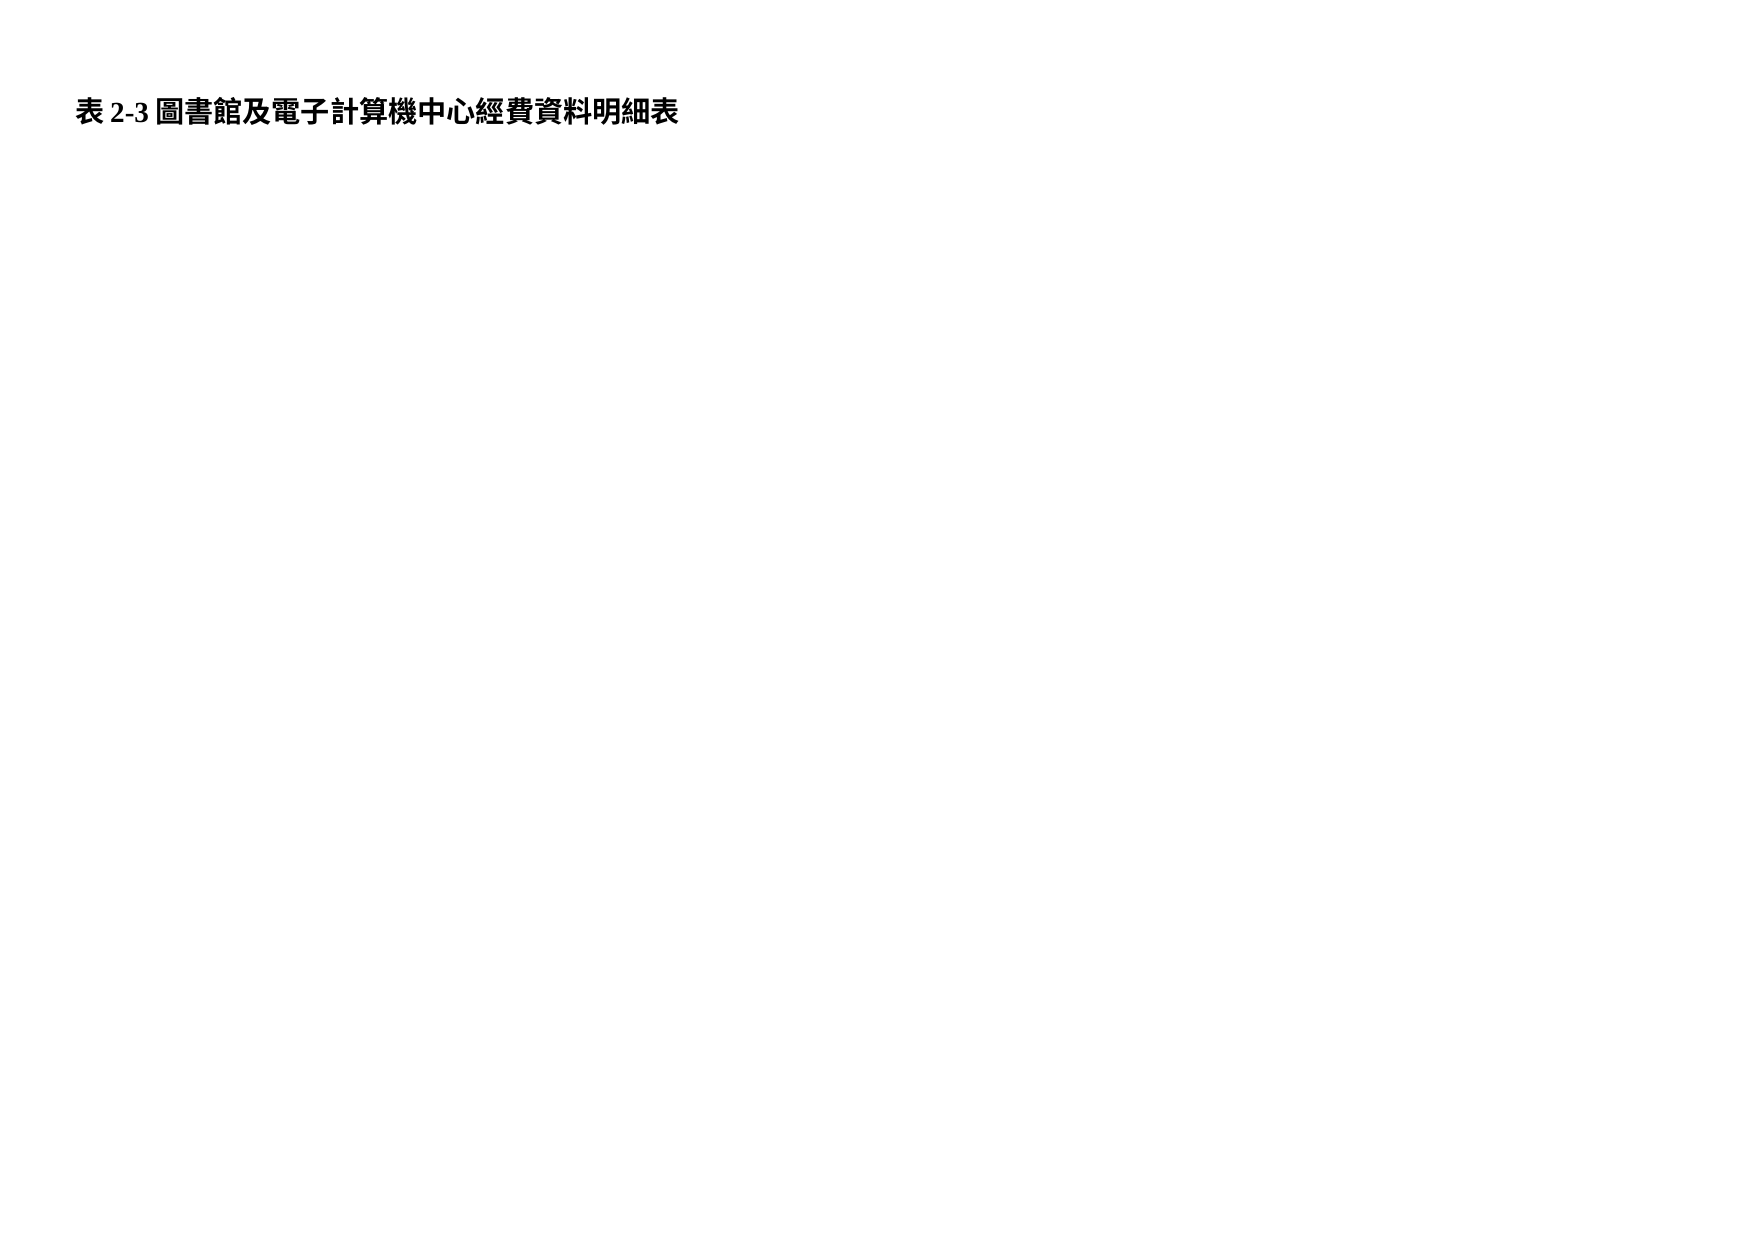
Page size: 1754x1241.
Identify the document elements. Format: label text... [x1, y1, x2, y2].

text 表2-3圖書館及電子計算機中心經費資料明細表 [75, 88, 1679, 131]
